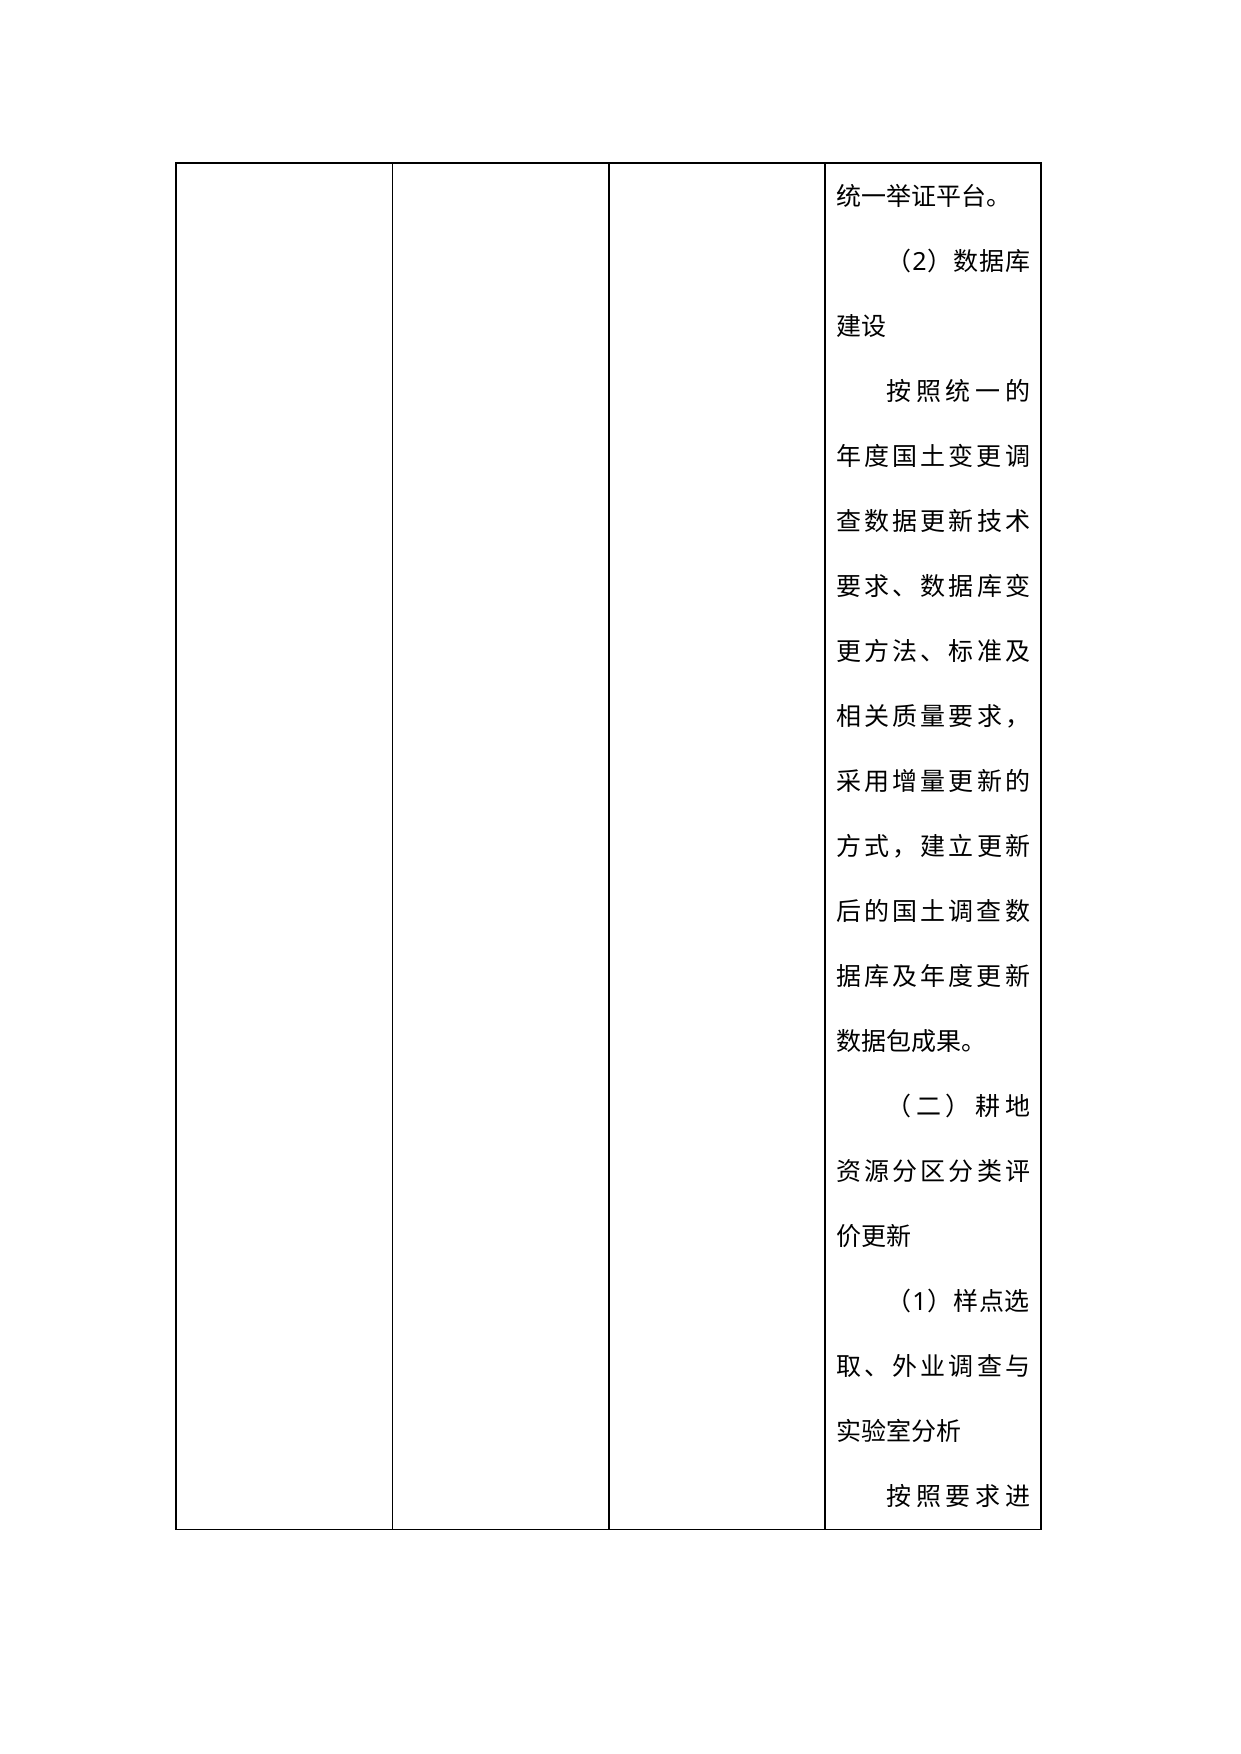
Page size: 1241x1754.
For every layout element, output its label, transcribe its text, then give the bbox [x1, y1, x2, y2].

table_cell [177, 164, 392, 1528]
table_cell [610, 164, 824, 1528]
table_cell 1 [393, 164, 608, 1528]
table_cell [826, 164, 1040, 1528]
